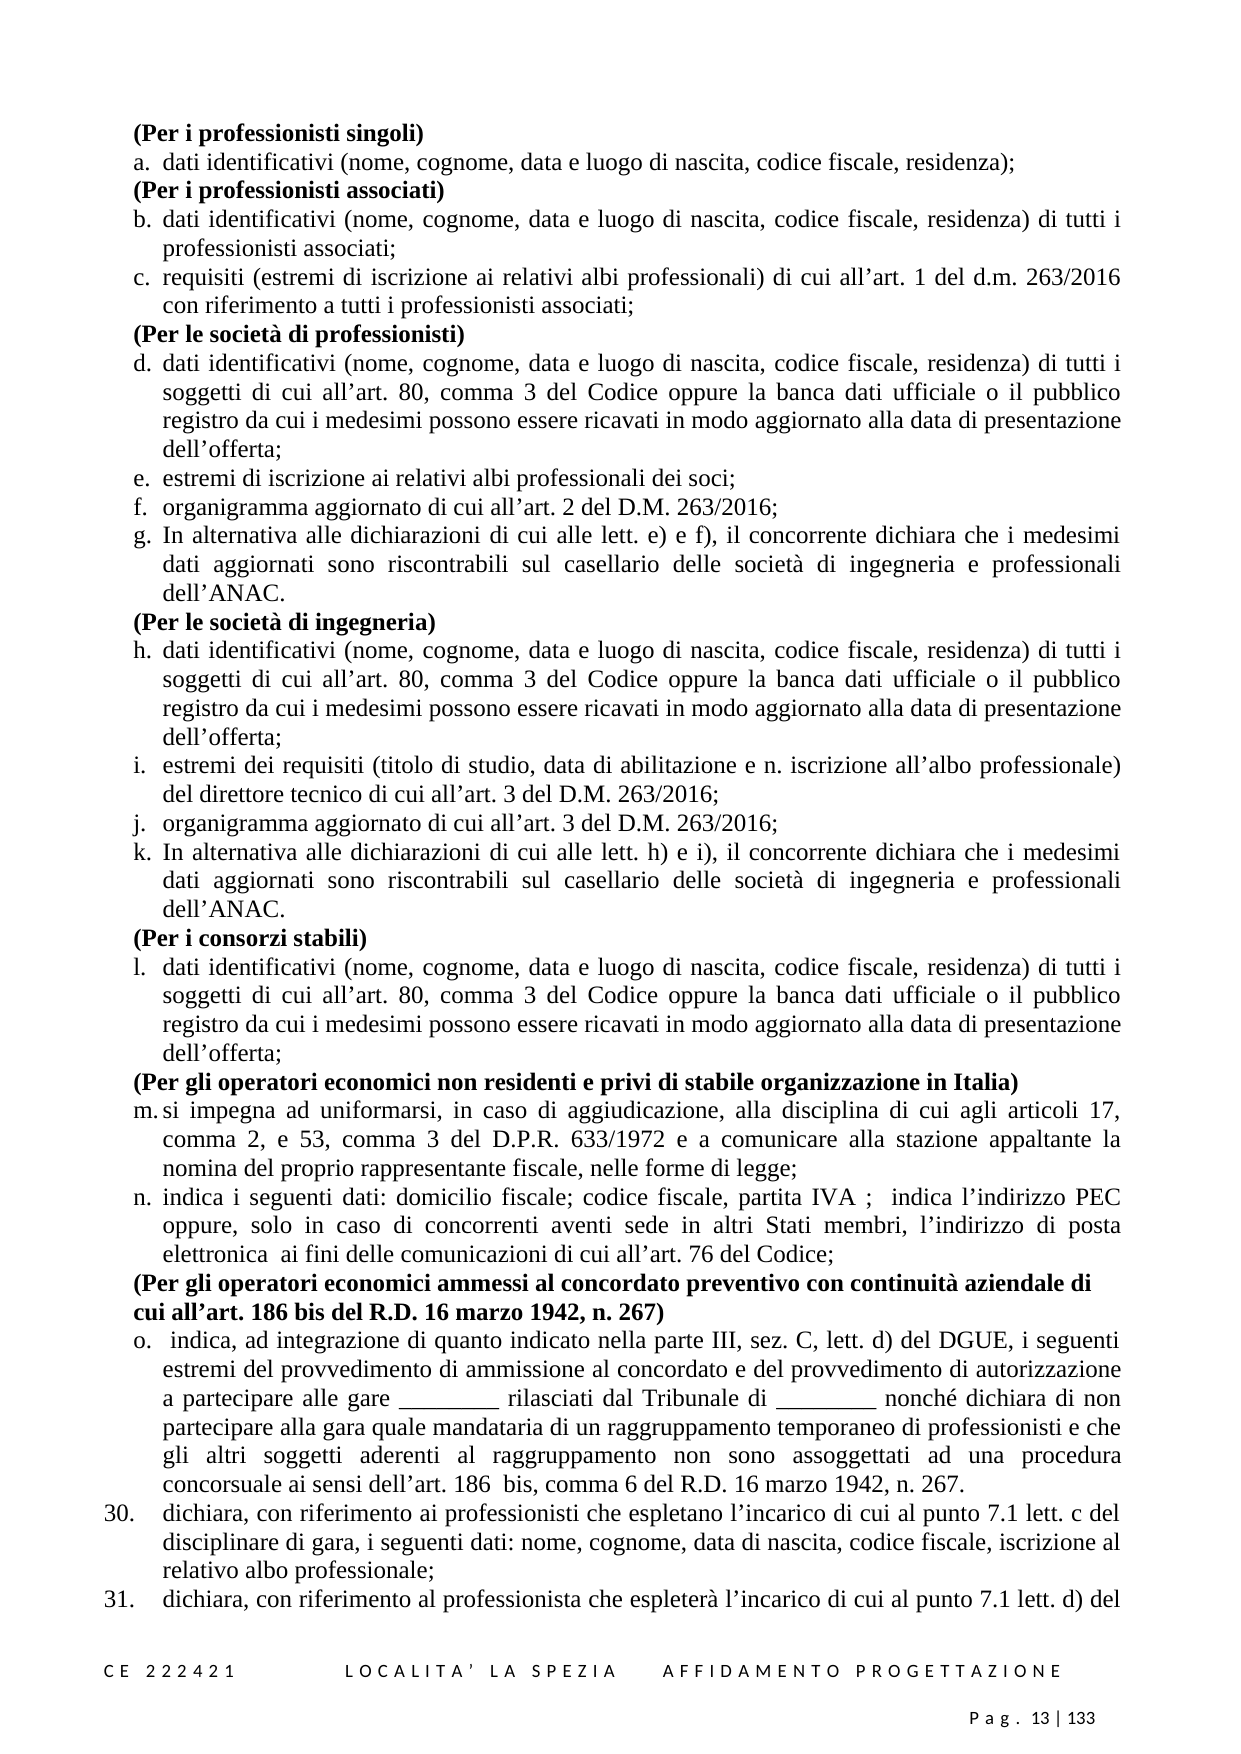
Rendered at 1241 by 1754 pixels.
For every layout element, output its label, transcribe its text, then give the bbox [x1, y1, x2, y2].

text (Per le società di ingegneria) [133, 607, 1122, 636]
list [103, 1584, 1122, 1613]
list organigramma aggiornato di cui all’art. 3 del D.M. 263/2016; [133, 808, 1122, 837]
list requisiti (estremi di iscrizione ai relativi albi professionali) di cui all’art. 1 del d.m. 263/2016 con riferimento a tutti i professionisti associati; [133, 262, 1122, 319]
text (Per i professionisti singoli) [133, 118, 1122, 147]
list dati identificativi (nome, cognome, data e luogo di nascita, codice fiscale, residenza) di tutti i soggetti di cui all’art. 80, comma 3 del Codice oppure la banca dati ufficiale o il pubblico registro da cui i medesimi possono essere ricavati in modo aggiornato alla data di presentazione dell’offerta; [133, 348, 1122, 463]
list In alternativa alle dichiarazioni di cui alle lett. e) e f), il concorrente dichiara che i medesimi dati aggiornati sono riscontrabili sul casellario delle società di ingegneria e professionali dell’ANAC. [133, 521, 1122, 607]
list In alternativa alle dichiarazioni di cui alle lett. h) e i), il concorrente dichiara che i medesimi dati aggiornati sono riscontrabili sul casellario delle società di ingegneria e professionali dell’ANAC. [133, 837, 1122, 923]
list dichiara, con riferimento ai professionisti che espletano l’incarico di cui al punto 7.1 lett. c del disciplinare di gara, i seguenti dati: nome, cognome, data di nascita, codice fiscale, iscrizione al relativo albo professionale; [103, 1498, 1122, 1584]
list si impegna ad uniformarsi, in caso di aggiudicazione, alla disciplina di cui agli articoli 17, comma 2, e 53, comma 3 del D.P.R. 633/1972 e a comunicare alla stazione appaltante la nomina del proprio rappresentante fiscale, nelle forme di legge; [133, 1096, 1122, 1182]
list estremi dei requisiti (titolo di studio, data di abilitazione e n. iscrizione all’albo professionale) del direttore tecnico di cui all’art. 3 del D.M. 263/2016; [133, 751, 1122, 808]
list organigramma aggiornato di cui all’art. 2 del D.M. 263/2016; [133, 492, 1122, 521]
list dati identificativi (nome, cognome, data e luogo di nascita, codice fiscale, residenza); [133, 147, 1122, 176]
list estremi di iscrizione ai relativi albi professionali dei soci; [133, 463, 1122, 492]
list dati identificativi (nome, cognome, data e luogo di nascita, codice fiscale, residenza) di tutti i soggetti di cui all’art. 80, comma 3 del Codice oppure la banca dati ufficiale o il pubblico registro da cui i medesimi possono essere ricavati in modo aggiornato alla data di presentazione dell’offerta; [133, 952, 1122, 1067]
text (Per gli operatori economici non residenti e privi di stabile organizzazione in Italia) [133, 1067, 1122, 1096]
text (Per i professionisti associati) [133, 176, 1122, 204]
list dati identificativi (nome, cognome, data e luogo di nascita, codice fiscale, residenza) di tutti i soggetti di cui all’art. 80, comma 3 del Codice oppure la banca dati ufficiale o il pubblico registro da cui i medesimi possono essere ricavati in modo aggiornato alla data di presentazione dell’offerta; [133, 636, 1122, 751]
list dati identificativi (nome, cognome, data e luogo di nascita, codice fiscale, residenza) di tutti i professionisti associati; [133, 204, 1122, 262]
text (Per i consorzi stabili) [133, 923, 1122, 952]
text (Per le società di professionisti) [133, 319, 1122, 348]
list indica i seguenti dati: domicilio fiscale; codice fiscale, partita IVA ; indica l’indirizzo PEC oppure, solo in caso di concorrenti aventi sede in altri Stati membri, l’indirizzo di posta elettronica ai fini delle comunicazioni di cui all’art. 76 del Codice; [133, 1182, 1122, 1268]
list indica, ad integrazione di quanto indicato nella parte III, sez. C, lett. d) del DGUE, i seguenti estremi del provvedimento di ammissione al concordato e del provvedimento di autorizzazione a partecipare alle gare ________ rilasciati dal Tribunale di ________ nonché dichiara di non partecipare alla gara quale mandataria di un raggruppamento temporaneo di professionisti e che gli altri soggetti aderenti al raggruppamento non sono assoggettati ad una procedura concorsuale ai sensi dell’art. 186 bis, comma 6 del R.D. 16 marzo 1942, n. 267. [133, 1326, 1122, 1498]
text (Per gli operatori economici ammessi al concordato preventivo con continuità aziendale di cui all’art. 186 bis del R.D. 16 marzo 1942, n. 267) [133, 1268, 1122, 1326]
